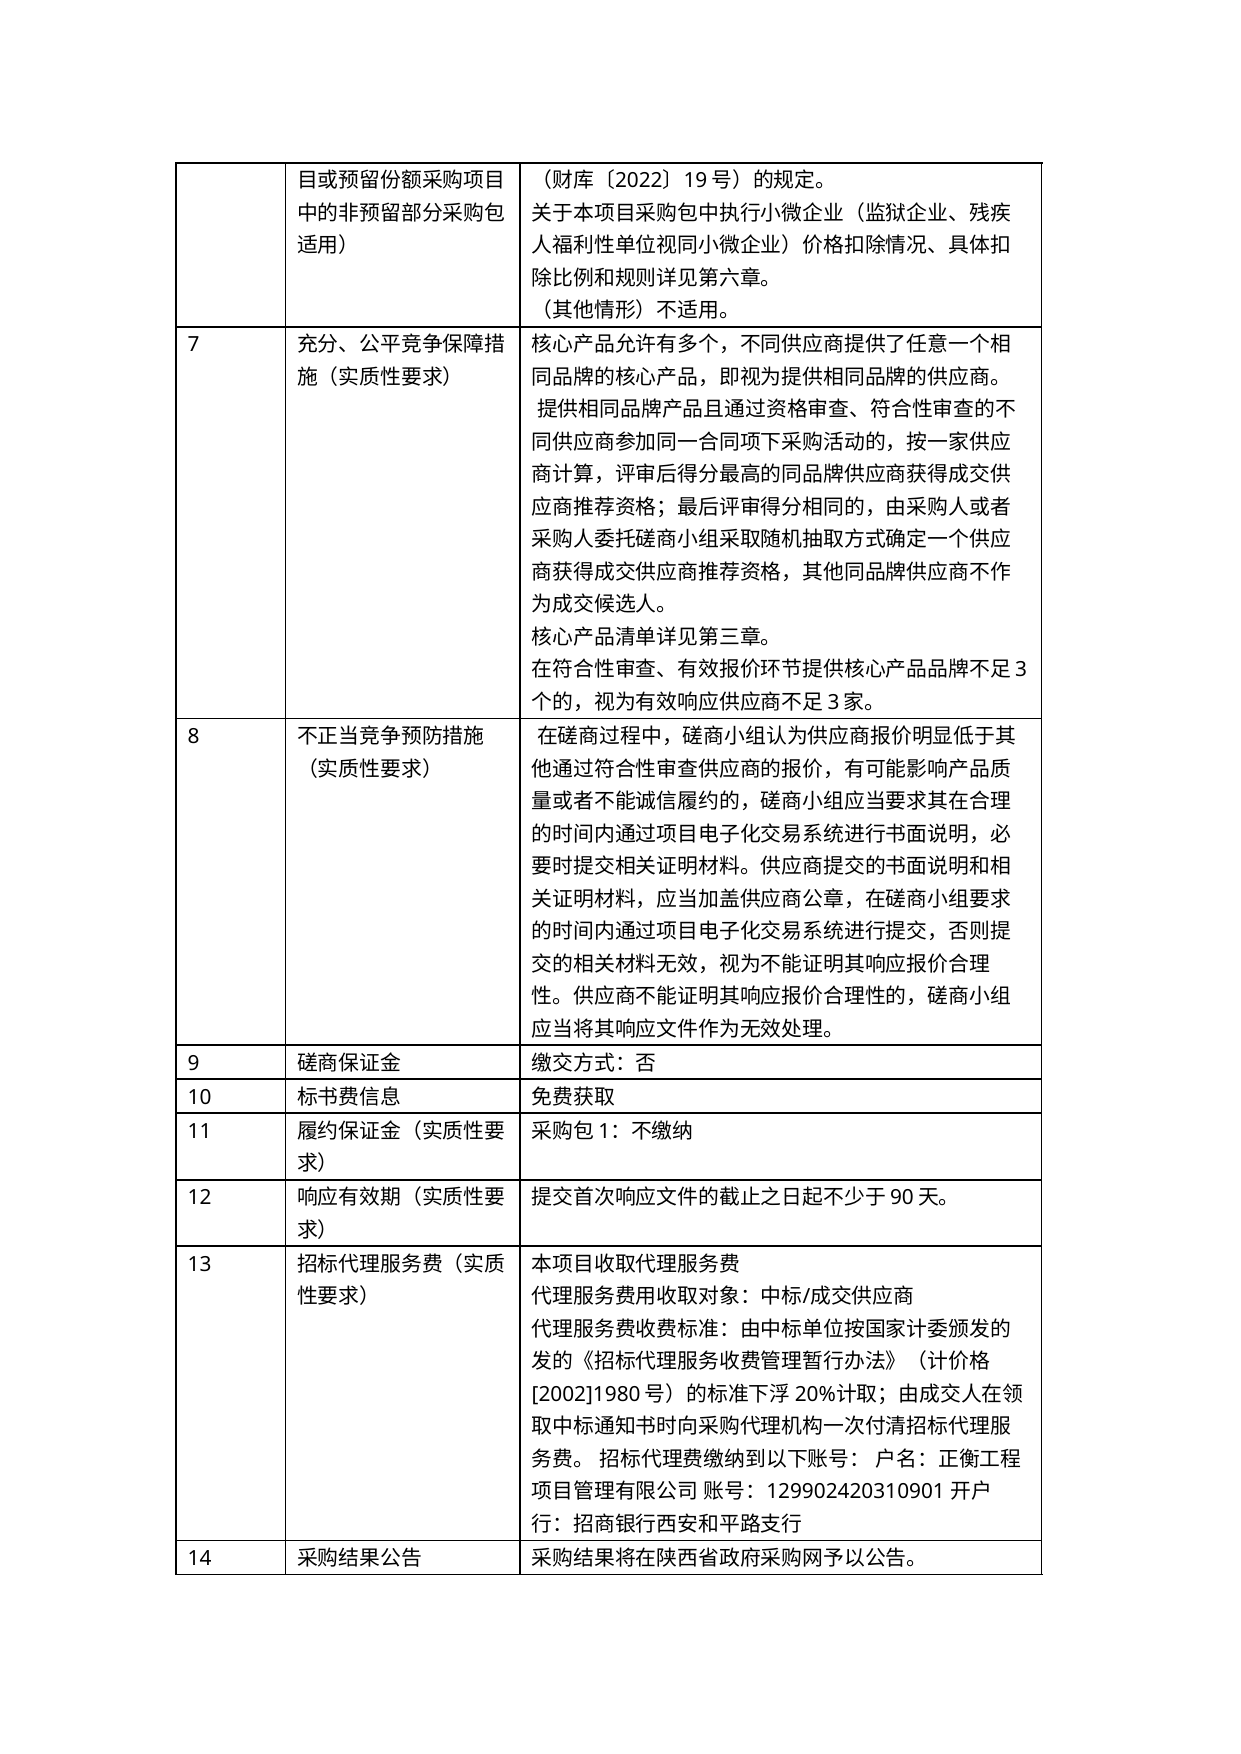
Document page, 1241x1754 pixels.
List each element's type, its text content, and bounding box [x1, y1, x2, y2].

table_cell 采购包1：不缴纳 [521, 1114, 1041, 1179]
table_cell 8 [177, 719, 285, 1044]
table_cell 提交首次响应文件的截止之日起不少于90天。 [521, 1181, 1041, 1245]
table_cell 招标代理服务费（实质性要求） [286, 1247, 519, 1539]
table_cell 核心产品允许有多个，不同供应商提供了任意一个相同品牌的核心产品，即视为提供相同品牌的供应商。 提供相同品牌产品且通过资格审查、符合性审查的不同供应商参加同一合同项下采购活动的，按一家供应商计算，评审后得分最高的同品牌供应商获得成交供应商推荐资格；最后评审得分相同的，由采购人或者采购人委托磋商小组采取随机抽取方式确定一个供应商获得成交供应商推荐资格，其他同品牌供应商不作为成交候选人。 核心产品清单详见第三章。 在符合性审查、有效报价环节提供核心产品品牌不足3个的，视为有效响应供应商不足3家。 [521, 328, 1041, 718]
table_cell 履约保证金（实质性要求） [286, 1114, 519, 1179]
table_cell 响应有效期（实质性要求） [286, 1181, 519, 1245]
table_cell 不正当竞争预防措施（实质性要求） [286, 719, 519, 1044]
table_cell 磋商保证金 [286, 1046, 519, 1078]
table_cell 采购结果将在陕西省政府采购网予以公告。 [521, 1541, 1041, 1573]
table_cell 13 [177, 1247, 285, 1539]
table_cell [521, 164, 1041, 326]
table_cell 9 [177, 1046, 285, 1078]
table_cell 12 [177, 1181, 285, 1245]
table_cell 在磋商过程中，磋商小组认为供应商报价明显低于其他通过符合性审查供应商的报价，有可能影响产品质量或者不能诚信履约的，磋商小组应当要求其在合理的时间内通过项目电子化交易系统进行书面说明，必要时提交相关证明材料。供应商提交的书面说明和相关证明材料，应当加盖供应商公章，在磋商小组要求的时间内通过项目电子化交易系统进行提交，否则提交的相关材料无效，视为不能证明其响应报价合理性。供应商不能证明其响应报价合理性的，磋商小组应当将其响应文件作为无效处理。 [521, 719, 1041, 1044]
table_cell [286, 164, 519, 326]
table_cell 充分、公平竞争保障措施（实质性要求） [286, 328, 519, 718]
table_cell 标书费信息 [286, 1080, 519, 1112]
table_cell 10 [177, 1080, 285, 1112]
table_cell 11 [177, 1114, 285, 1179]
table_cell 7 [177, 328, 285, 718]
table_cell 14 [177, 1541, 285, 1573]
table_cell 采购结果公告 [286, 1541, 519, 1573]
table_cell 免费获取 [521, 1080, 1041, 1112]
table_cell 缴交方式：否 [521, 1046, 1041, 1078]
table_cell 本项目收取代理服务费 代理服务费用收取对象：中标/成交供应商 代理服务费收费标准：由中标单位按国家计委颁发的发的《招标代理服务收费管理暂行办法》（计价格[2002]1980号）的标准下浮20%计取；由成交人在领取中标通知书时向采购代理机构一次付清招标代理服务费。 招标代理费缴纳到以下账号： 户名：正衡工程项目管理有限公司 账号：129902420310901 开户行：招商银行西安和平路支行 [521, 1247, 1041, 1539]
table_cell 6 [177, 164, 285, 326]
